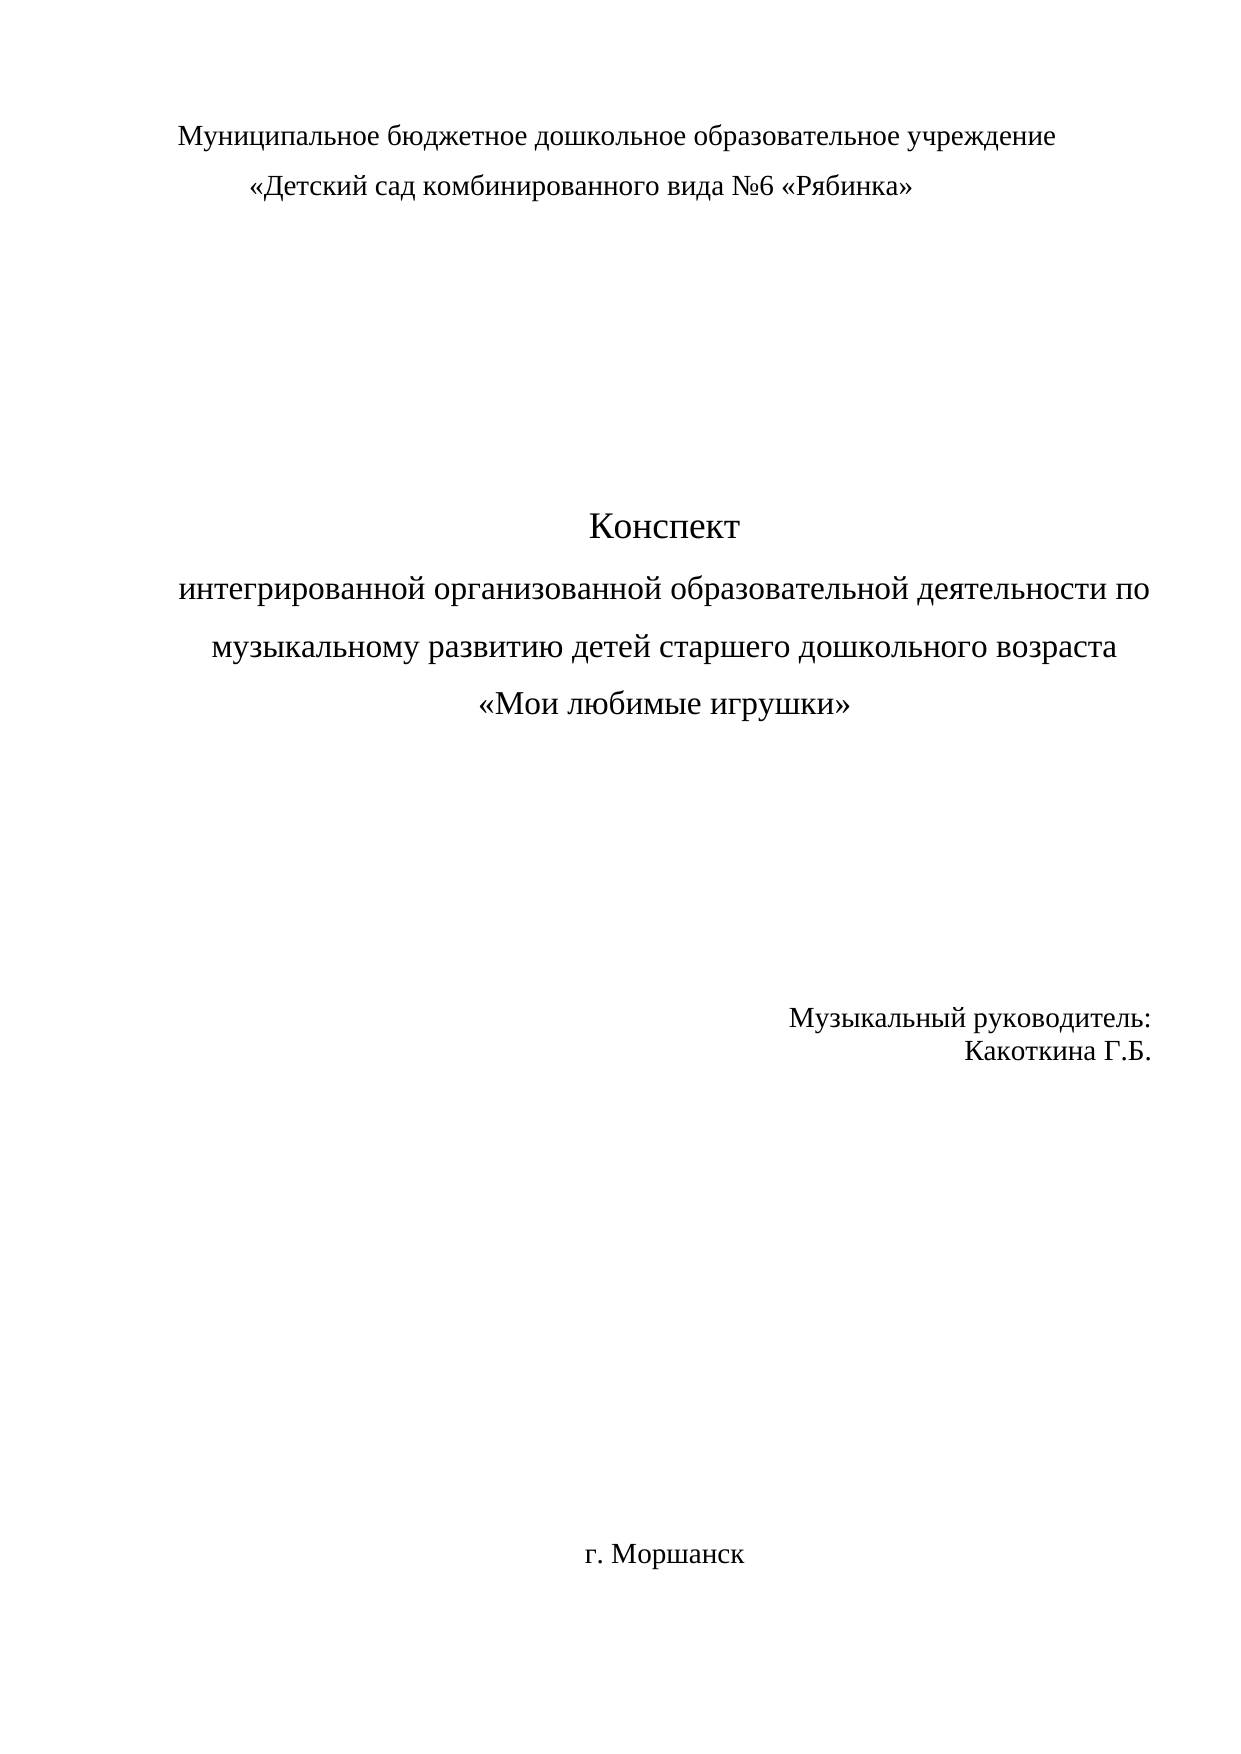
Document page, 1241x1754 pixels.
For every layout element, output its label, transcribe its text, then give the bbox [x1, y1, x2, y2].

text «Мои любимые игрушки» [177, 683, 1152, 722]
text Какоткина Г.Б. [177, 1033, 1152, 1067]
text г. Моршанск [177, 1536, 1152, 1570]
text интегрированной организованной образовательной деятельности по музыкальному развитию детей старшего дошкольного возраста [177, 568, 1152, 664]
text Муниципальное бюджетное дошкольное образовательное учреждение [177, 118, 1240, 152]
text Конспект [177, 504, 1152, 547]
text «Детский сад комбинированного вида №6 «Рябинка» [88, 168, 1240, 202]
text Музыкальный руководитель: [177, 1000, 1152, 1033]
